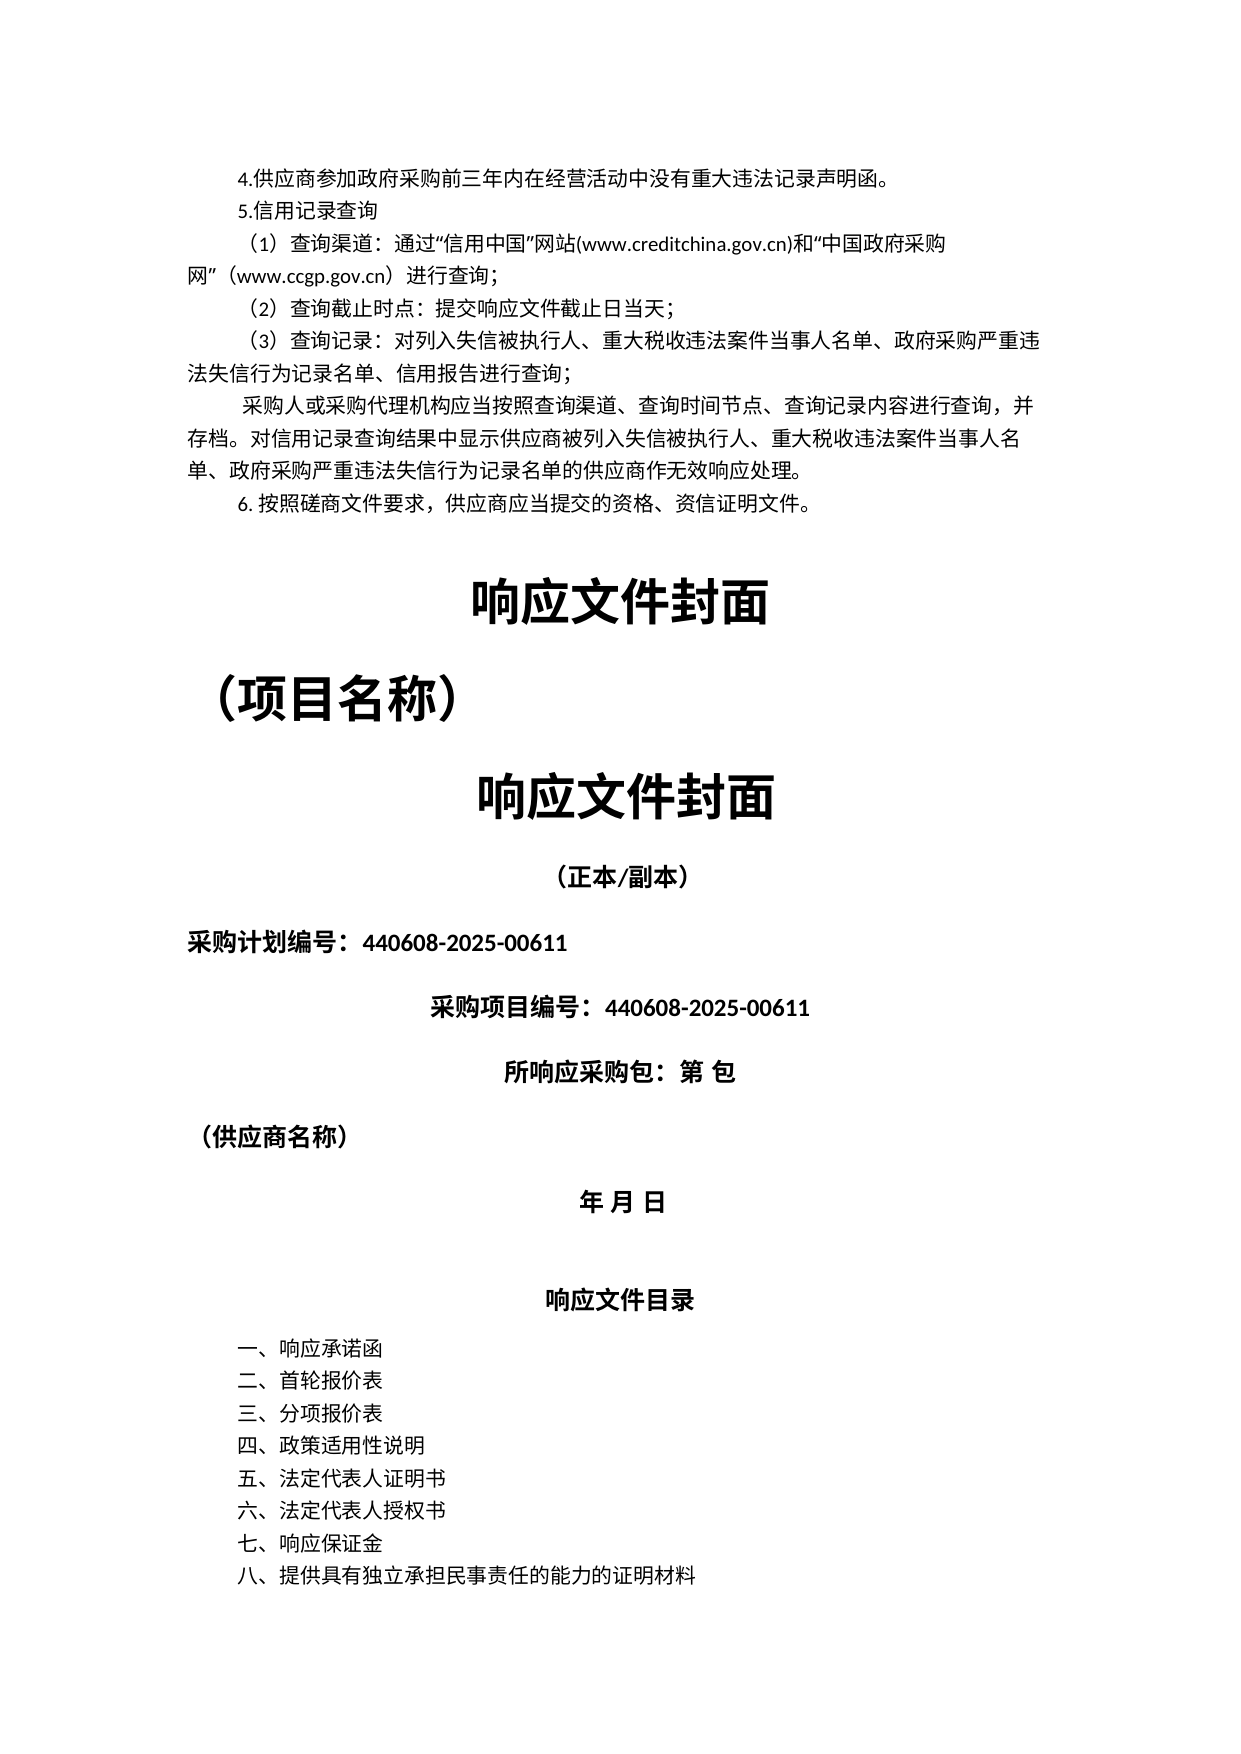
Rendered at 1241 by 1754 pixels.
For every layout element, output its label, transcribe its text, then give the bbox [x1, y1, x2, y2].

text 所响应采购包：第 包 [187, 1039, 1053, 1104]
text （1）查询渠道：通过“信用中国”网站(www.creditchina.gov.cn)和“中国政府采购网”（www.ccgp.gov.cn）进行查询； [187, 227, 1053, 292]
text 二、首轮报价表 [187, 1364, 1053, 1397]
text 响应文件目录 [187, 1267, 1053, 1332]
text 七、响应保证金 [187, 1527, 1053, 1559]
text （正本/副本） [187, 844, 1053, 909]
text 4.供应商参加政府采购前三年内在经营活动中没有重大违法记录声明函。 [187, 162, 1053, 194]
text 年 月 日 [187, 1169, 1053, 1234]
text 采购人或采购代理机构应当按照查询渠道、查询时间节点、查询记录内容进行查询，并存档。对信用记录查询结果中显示供应商被列入失信被执行人、重大税收违法案件当事人名单、政府采购严重违法失信行为记录名单的供应商作无效响应处理。 [187, 389, 1053, 487]
text 响应文件封面 [187, 552, 1053, 649]
text 采购计划编号：440608-2025-00611 [187, 909, 1053, 974]
text 六、法定代表人授权书 [187, 1494, 1053, 1527]
text 四、政策适用性说明 [187, 1429, 1053, 1462]
text （项目名称） [187, 649, 1053, 747]
text （供应商名称） [187, 1104, 1053, 1169]
text 八、提供具有独立承担民事责任的能力的证明材料 [187, 1559, 1053, 1592]
text 6. 按照磋商文件要求，供应商应当提交的资格、资信证明文件。 [187, 487, 1053, 519]
text 三、分项报价表 [187, 1397, 1053, 1429]
text 采购项目编号：440608-2025-00611 [187, 974, 1053, 1039]
text 5.信用记录查询 [187, 194, 1053, 227]
text 响应文件封面 [187, 747, 1053, 844]
text （2）查询截止时点：提交响应文件截止日当天； [187, 292, 1053, 324]
text 五、法定代表人证明书 [187, 1462, 1053, 1494]
text （3）查询记录：对列入失信被执行人、重大税收违法案件当事人名单、政府采购严重违法失信行为记录名单、信用报告进行查询； [187, 324, 1053, 389]
text 一、响应承诺函 [187, 1332, 1053, 1364]
